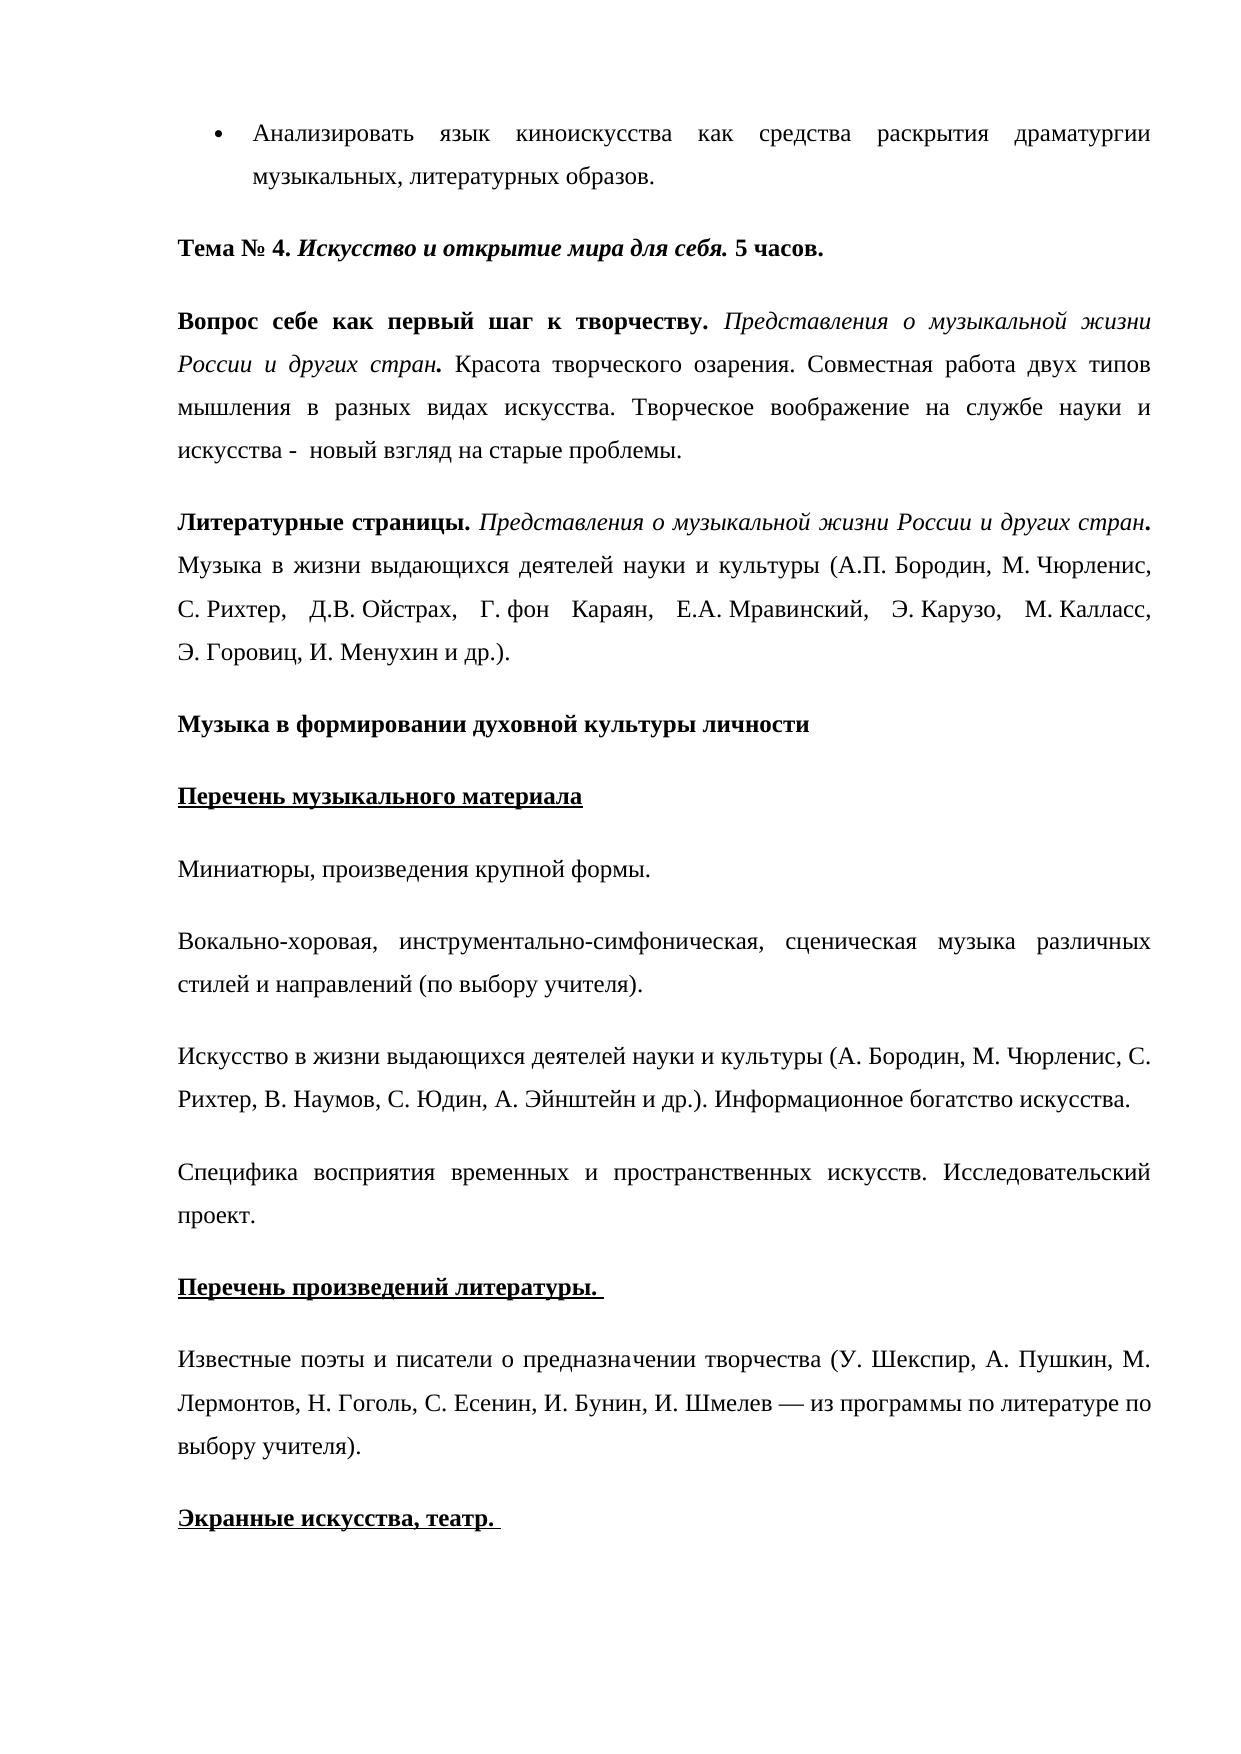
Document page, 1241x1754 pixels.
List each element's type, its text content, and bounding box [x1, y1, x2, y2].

text Экранные искусства, театр. [177, 1503, 1152, 1532]
text Специфика восприятия временных и пространственных искусств. Исследовательский проект. [177, 1157, 1152, 1229]
text Миниатюры, произведения крупной формы. [177, 854, 1152, 882]
text Искусство в жизни выдающихся деятелей науки и культуры (А. Бородин, М. Чюрленис, С. Рихтер, В. Наумов, С. Юдин, А. Эйнштейн и др.). Информационное богатство искусства. [177, 1041, 1152, 1113]
text Вопрос себе как первый шаг к творчеству. Представления о музыкальной жизни России и других стран. Красота творческого озарения. Совместная работа двух типов мышления в разных видах искусства. Творческое воображение на службе науки и искусства - новый взгляд на старые проблемы. [177, 306, 1152, 464]
text Перечень произведений литературы. [177, 1272, 1152, 1301]
text Литературные страницы. Представления о музыкальной жизни России и других стран. Музыка в жизни выдающихся деятелей науки и культуры (А.П. Бородин, М. Чюрленис, С. Рихтер, Д.В. Ойстрах, Г. фон Караян, Е.А. Мравинский, Э. Карузо, М. Калласс, Э. Горовиц, И. Менухин и др.). [177, 507, 1152, 666]
text Вокально-хоровая, инструментально-симфоническая, сценическая музыка различных стилей и направлений (по выбору учителя). [177, 926, 1152, 998]
text Музыка в формировании духовной культуры личности [177, 709, 1152, 738]
list Анализировать язык киноискусства как средства раскрытия драматургии музыкальных, литературных образов. [215, 118, 1152, 190]
text Известные поэты и писатели о предназначении творчества (У. Шекспир, А. Пушкин, М. Лермонтов, Н. Гоголь, С. Есенин, И. Бунин, И. Шмелев — из программы по литературе по выбору учителя). [177, 1344, 1152, 1459]
text Перечень музыкального материала [177, 781, 1152, 810]
text Тема № 4. Искусство и открытие мира для себя. 5 часов. [177, 233, 1152, 262]
